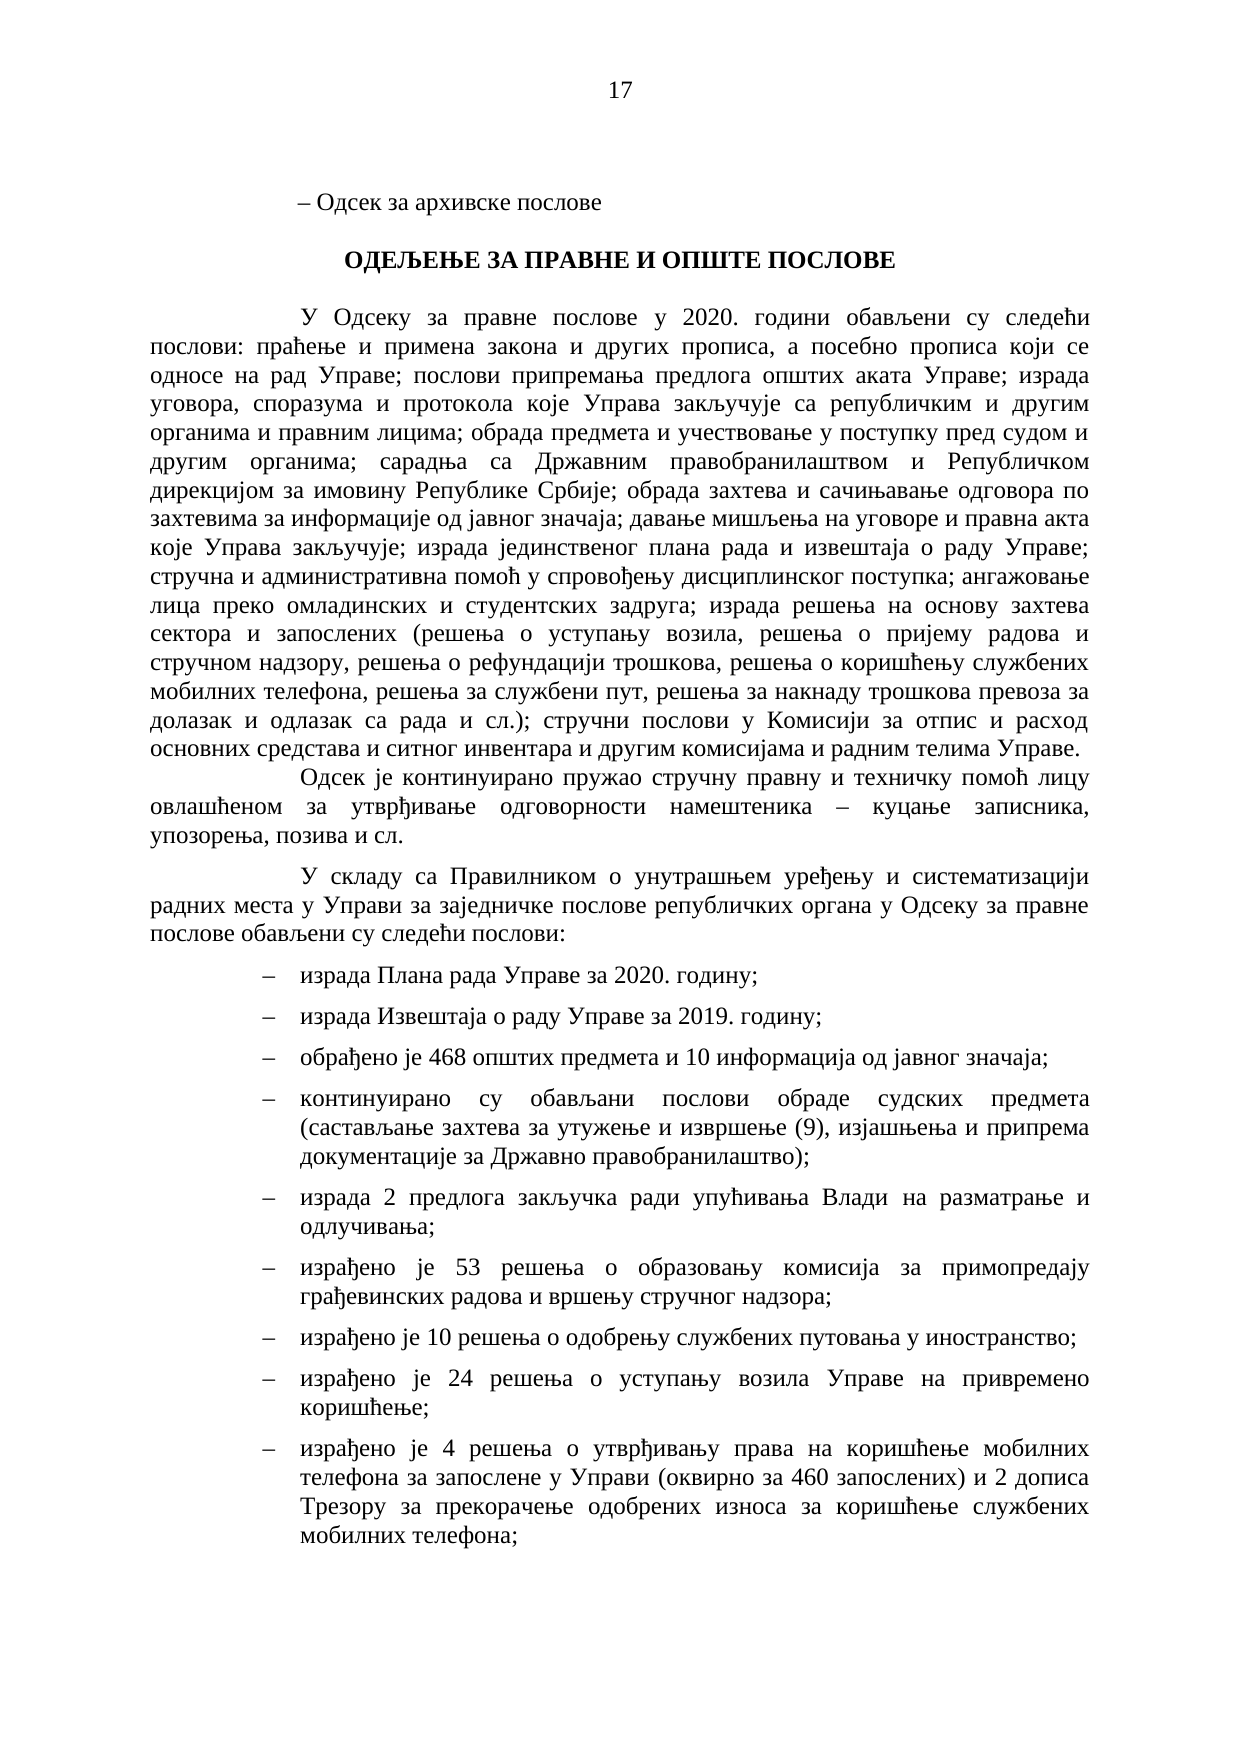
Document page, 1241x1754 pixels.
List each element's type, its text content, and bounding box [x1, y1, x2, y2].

list континуирано су обављани послови обраде судских предмета (састављање захтева за утужење и извршење (9), изјашњења и припрема документације за Државно правобранилаштво); [262, 1083, 1090, 1170]
list израђено је 10 решења о одобрењу службених путовања у иностранство; [262, 1322, 1090, 1351]
list израда Извештаја о раду Управе за 2019. годину; [262, 1001, 1090, 1030]
list израда Плана рада Управе за 2020. годину; [262, 960, 1090, 988]
list обрађено је 468 општих предмета и 10 информација од јавног значаја; [262, 1042, 1090, 1071]
text Одсек је континуирано пружао стручну правну и техничку помоћ лицу овлашћеном за утврђивање одговорности намештеника – куцање записника, упозорења, позива и сл. [150, 762, 1090, 848]
list израђено je 4 решења о утврђивању права на коришћење мобилних телефона за запослене у Управи (оквирно за 460 запослених) и 2 дописа Трезору за прекорачење одобрених износа за коришћење службених мобилних телефона; [262, 1433, 1090, 1548]
text – Одсек за архивске послове [150, 187, 1090, 216]
text У складу са Правилником о унутрашњем уређењу и систематизацији радних места у Управи за заједничке послове републичких органа у Одсеку за правне послове обављени су следећи послови: [150, 861, 1090, 947]
text У Одсеку за правне послове у 2020. години обављени су следећи послови: праћење и примена закона и других прописа, а посебно прописа који се односе на рад Управе; послови припремања предлога општих аката Управе; израда уговора, споразума и протокола које Управа закључује са републичким и другим органима и правним лицима; обрада предмета и учествовање у поступку пред судом и другим органима; сарадња са Државним правобранилаштвом и Републичком дирекцијом за имовину Републике Србије; обрада захтева и сачињавање одговора по захтевима за информације од јавног значаја; давање мишљења на уговоре и правна акта које Управа закључује; израда јединственог плана рада и извештаја о раду Управе; стручна и административна помоћ у спровођењу дисциплинског поступка; ангажовање лица преко омладинских и студентских задруга; израда решења на основу захтева сектора и запослених (решења о уступању возила, решења о пријему радова и стручном надзору, решења о рефундацији трошкова, решења о коришћењу службених мобилних телефона, решења за службени пут, решења за накнаду трошкова превоза за долазак и одлазак са рада и сл.); стручни послови у Комисији за отпис и расход основних средстава и ситног инвентара и другим комисијама и радним телима Управе. [150, 302, 1090, 762]
list израђено је 24 решења о уступању возила Управе на привремено коришћење; [262, 1363, 1090, 1421]
list израда 2 предлога закључка ради упућивања Влади на разматрање и одлучивања; [262, 1182, 1090, 1240]
list израђено је 53 решења о образовању комисија за примопредају грађевинских радова и вршењу стручног надзора; [262, 1252, 1090, 1310]
text ОДЕЉЕЊЕ ЗА ПРАВНЕ И ОПШТЕ ПОСЛОВЕ [150, 245, 1090, 273]
